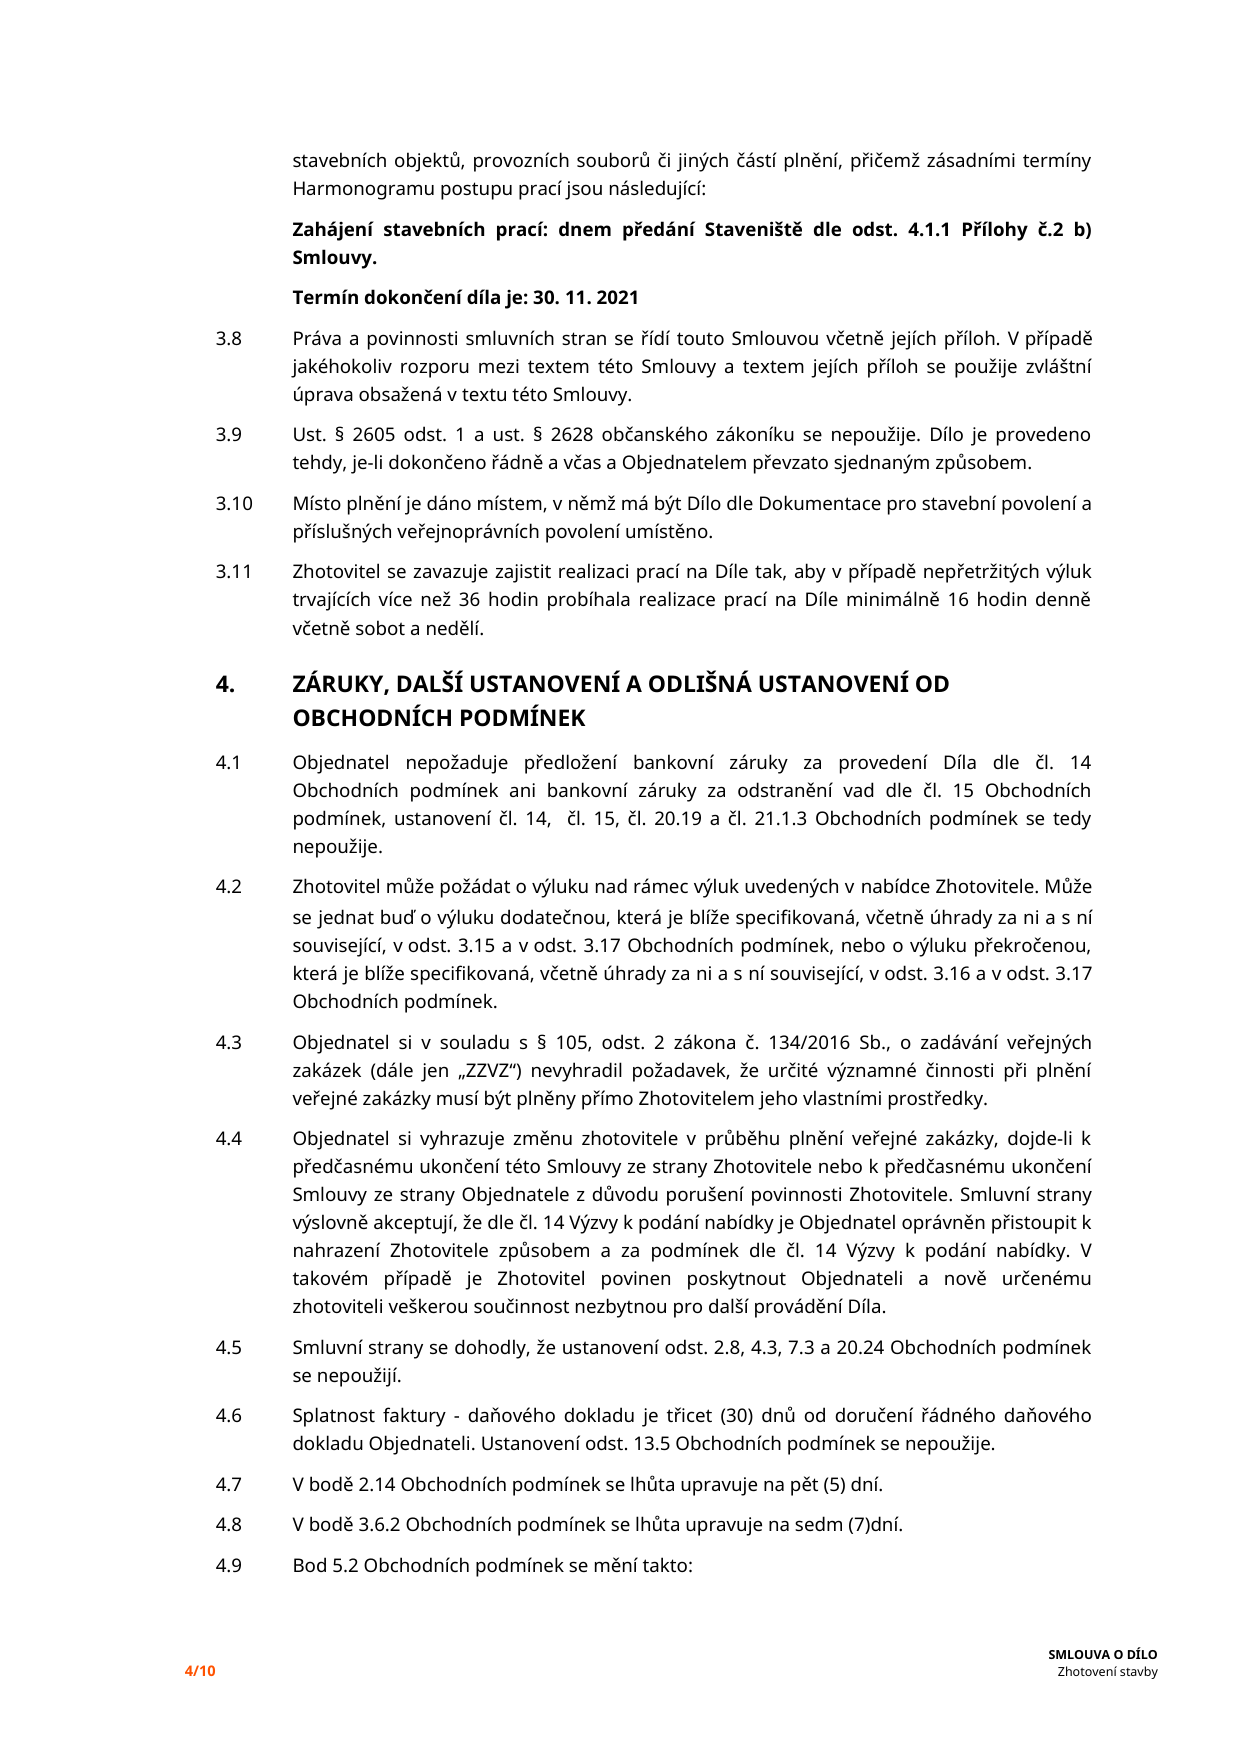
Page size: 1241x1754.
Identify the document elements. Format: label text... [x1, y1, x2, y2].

text Termín dokončení díla je: 30. 11. 2021 [292, 284, 1093, 310]
text Místo plnění je dáno místem, v němž má být Dílo dle Dokumentace pro stavební povolení a příslušných veřejnoprávních povolení umístěno. [216, 490, 1093, 544]
text Objednatel si vyhrazuje změnu zhotovitele v průběhu plnění veřejné zakázky, dojde-li k předčasnému ukončení této Smlouvy ze strany Zhotovitele nebo k předčasnému ukončení Smlouvy ze strany Objednatele z důvodu porušení povinnosti Zhotovitele. Smluvní strany výslovně akceptují, že dle čl. 14 Výzvy k podání nabídky je Objednatel oprávněn přistoupit k nahrazení Zhotovitele způsobem a za podmínek dle čl. 14 Výzvy k podání nabídky. V takovém případě je Zhotovitel povinen poskytnout Objednateli a nově určenému zhotoviteli veškerou součinnost nezbytnou pro další provádění Díla. [216, 1126, 1093, 1319]
text Ust. § 2605 odst. 1 a ust. § 2628 občanského zákoníku se nepoužije. Dílo je provedeno tehdy, je-li dokončeno řádně a včas a Objednatelem převzato sjednaným způsobem. [216, 422, 1093, 475]
text ZÁRUKY, DALŠÍ USTANOVENÍ A ODLIŠNÁ USTANOVENÍ OD OBCHODNÍCH PODMÍNEK [216, 668, 1093, 733]
text Zahájení stavebních prací: dnem předání Staveniště dle odst. 4.1.1 Přílohy č.2 b) Smlouvy. [292, 216, 1093, 269]
text Objednatel si v souladu s § 105, odst. 2 zákona č. 134/2016 Sb., o zadávání veřejných zakázek (dále jen „ZZVZ“) nevyhradil požadavek, že určité významné činnosti při plnění veřejné zakázky musí být plněny přímo Zhotovitelem jeho vlastními prostředky. [216, 1029, 1093, 1111]
text Práva a povinnosti smluvních stran se řídí touto Smlouvou včetně jejích příloh. V případě jakéhokoliv rozporu mezi textem této Smlouvy a textem jejích příloh se použije zvláštní úprava obsažená v textu této Smlouvy. [216, 325, 1093, 407]
text Zhotovitel se zavazuje zajistit realizaci prací na Díle tak, aby v případě nepřetržitých výluk trvajících více než 36 hodin probíhala realizace prací na Díle minimálně 16 hodin denně včetně sobot a nedělí. [216, 559, 1093, 640]
text Splatnost faktury - daňového dokladu je třicet (30) dnů od doručení řádného daňového dokladu Objednateli. Ustanovení odst. 13.5 Obchodních podmínek se nepoužije. [216, 1403, 1093, 1456]
text V bodě 3.6.2 Obchodních podmínek se lhůta upravuje na sedm (7)dní. [216, 1512, 1093, 1537]
text Zhotovitel může požádat o výluku nad rámec výluk uvedených v nabídce Zhotovitele. Může se jednat buď o výluku dodatečnou, která je blíže specifikovaná, včetně úhrady za ni a s ní související, v odst. 3.15 a v odst. 3.17 Obchodních podmínek, nebo o výluku překročenou, která je blíže specifikovaná, včetně úhrady za ni a s ní související, v odst. 3.16 a v odst. 3.17 Obchodních podmínek. [216, 874, 1093, 1014]
text V bodě 2.14 Obchodních podmínek se lhůta upravuje na pět (5) dní. [216, 1471, 1093, 1497]
text Objednatel nepožaduje předložení bankovní záruky za provedení Díla dle čl. 14 Obchodních podmínek ani bankovní záruky za odstranění vad dle čl. 15 Obchodních podmínek, ustanovení čl. 14, čl. 15, čl. 20.19 a čl. 21.1.3 Obchodních podmínek se tedy nepoužije. [216, 749, 1093, 859]
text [216, 147, 1093, 201]
text Smluvní strany se dohodly, že ustanovení odst. 2.8, 4.3, 7.3 a 20.24 Obchodních podmínek se nepoužijí. [216, 1334, 1093, 1388]
text Bod 5.2 Obchodních podmínek se mění takto: [216, 1552, 1093, 1578]
